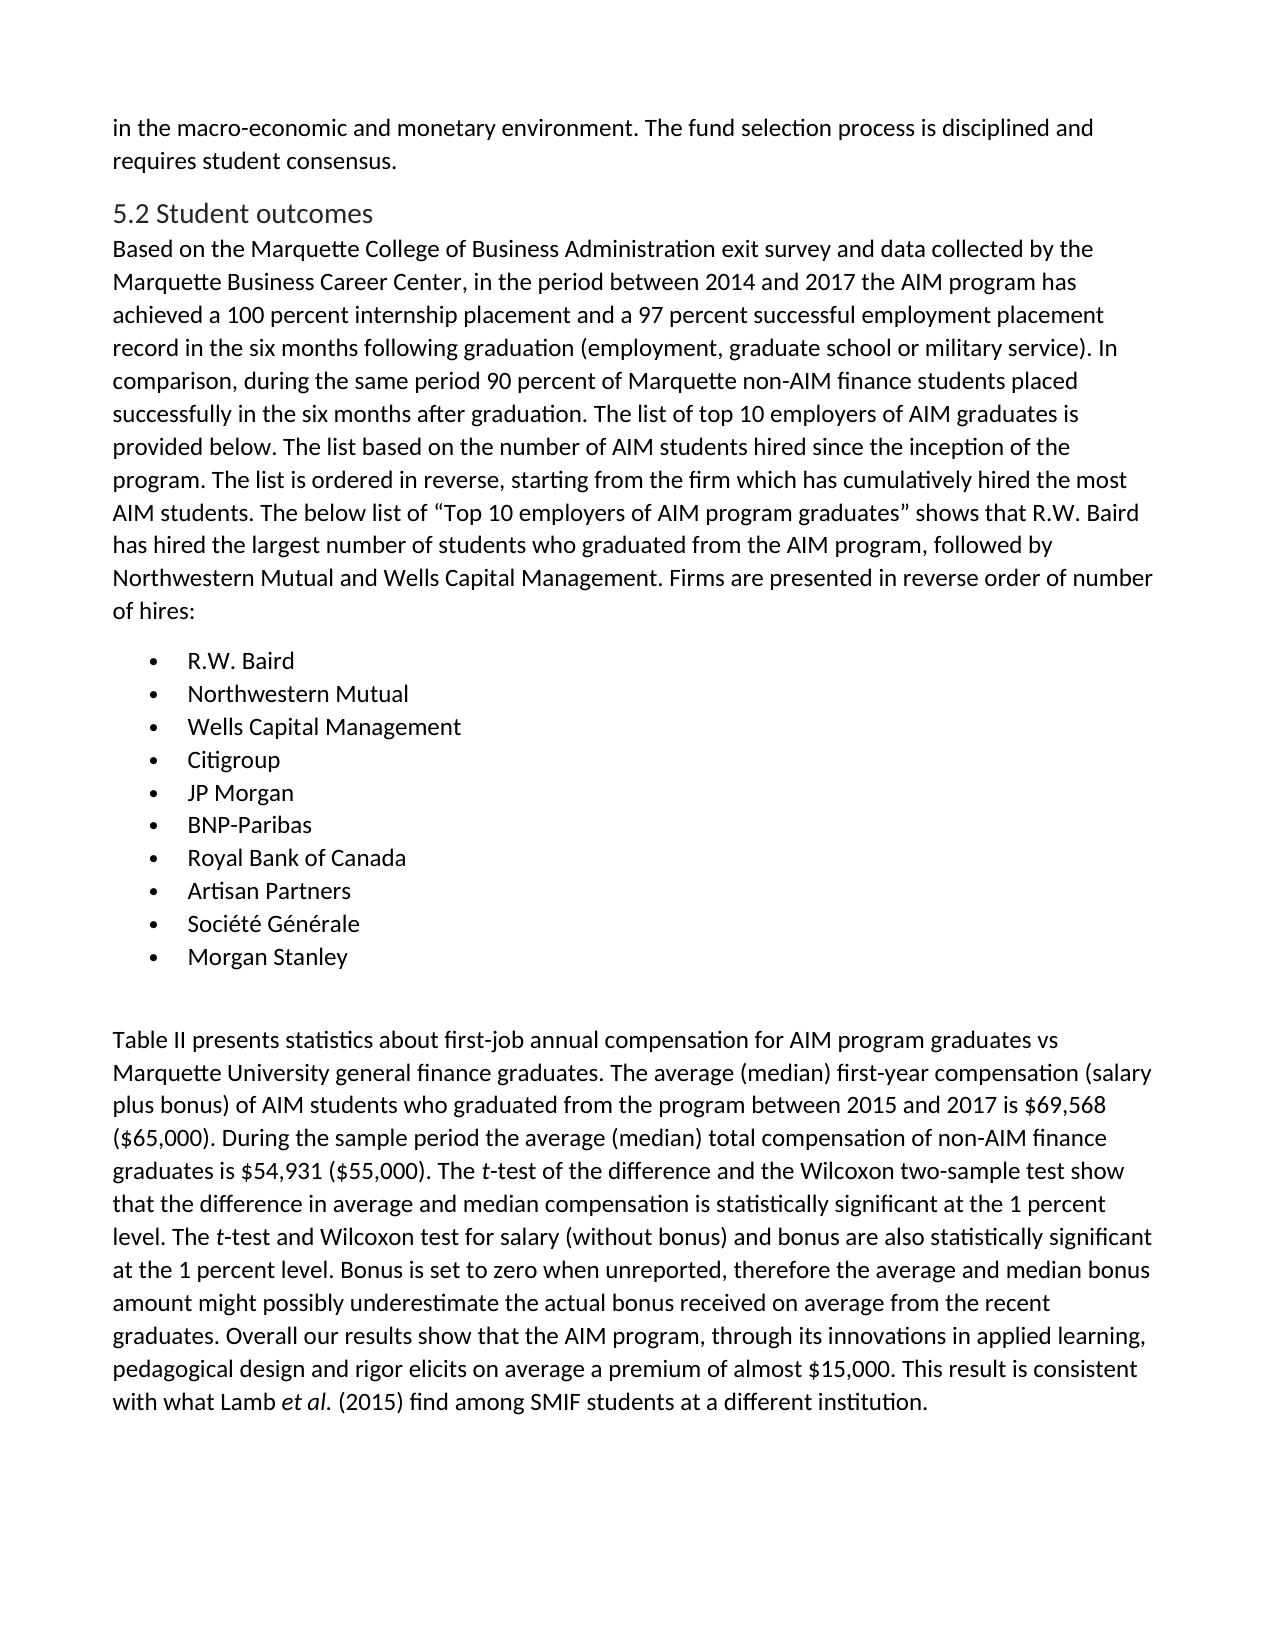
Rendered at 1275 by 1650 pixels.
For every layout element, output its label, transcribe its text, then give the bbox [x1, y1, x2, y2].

text Table II presents statistics about first-job annual compensation for AIM program graduates vs Marquette University general finance graduates. The average (median) first-year compensation (salary plus bonus) of AIM students who graduated from the program between 2015 and 2017 is $69,568 ($65,000). During the sample period the average (median) total compensation of non-AIM finance graduates is $54,931 ($55,000). The t-test of the difference and the Wilcoxon two-sample test show that the difference in average and median compensation is statistically significant at the 1 percent level. The t-test and Wilcoxon test for salary (without bonus) and bonus are also statistically significant at the 1 percent level. Bonus is set to zero when unreported, therefore the average and median bonus amount might possibly underestimate the actual bonus received on average from the recent graduates. Overall our results show that the AIM program, through its innovations in applied learning, pedagogical design and rigor elicits on average a premium of almost $15,000. This result is consistent with what Lamb et al. (2015) find among SMIF students at a different institution. [112, 1024, 1162, 1416]
list R.W. Baird [150, 645, 1162, 676]
list Northwestern Mutual [150, 678, 1162, 708]
subtitle 5.2 Student outcomes [112, 195, 1162, 231]
list Wells Capital Management [150, 711, 1162, 741]
list JP Morgan [150, 777, 1162, 807]
list BNP-Paribas [150, 810, 1162, 840]
list Citigroup [150, 744, 1162, 774]
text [112, 112, 1162, 176]
list Société Générale [150, 908, 1162, 939]
list Morgan Stanley [150, 941, 1162, 972]
list Royal Bank of Canada [150, 843, 1162, 873]
list Artisan Partners [150, 876, 1162, 906]
text Based on the Marquette College of Business Administration exit survey and data collected by the Marquette Business Career Center, in the period between 2014 and 2017 the AIM program has achieved a 100 percent internship placement and a 97 percent successful employment placement record in the six months following graduation (employment, graduate school or military service). In comparison, during the same period 90 percent of Marquette non-AIM finance students placed successfully in the six months after graduation. The list of top 10 employers of AIM graduates is provided below. The list based on the number of AIM students hired since the inception of the program. The list is ordered in reverse, starting from the firm which has cumulatively hired the most AIM students. The below list of “Top 10 employers of AIM program graduates” shows that R.W. Baird has hired the largest number of students who graduated from the AIM program, followed by Northwestern Mutual and Wells Capital Management. Firms are presented in reverse order of number of hires: [112, 233, 1162, 626]
